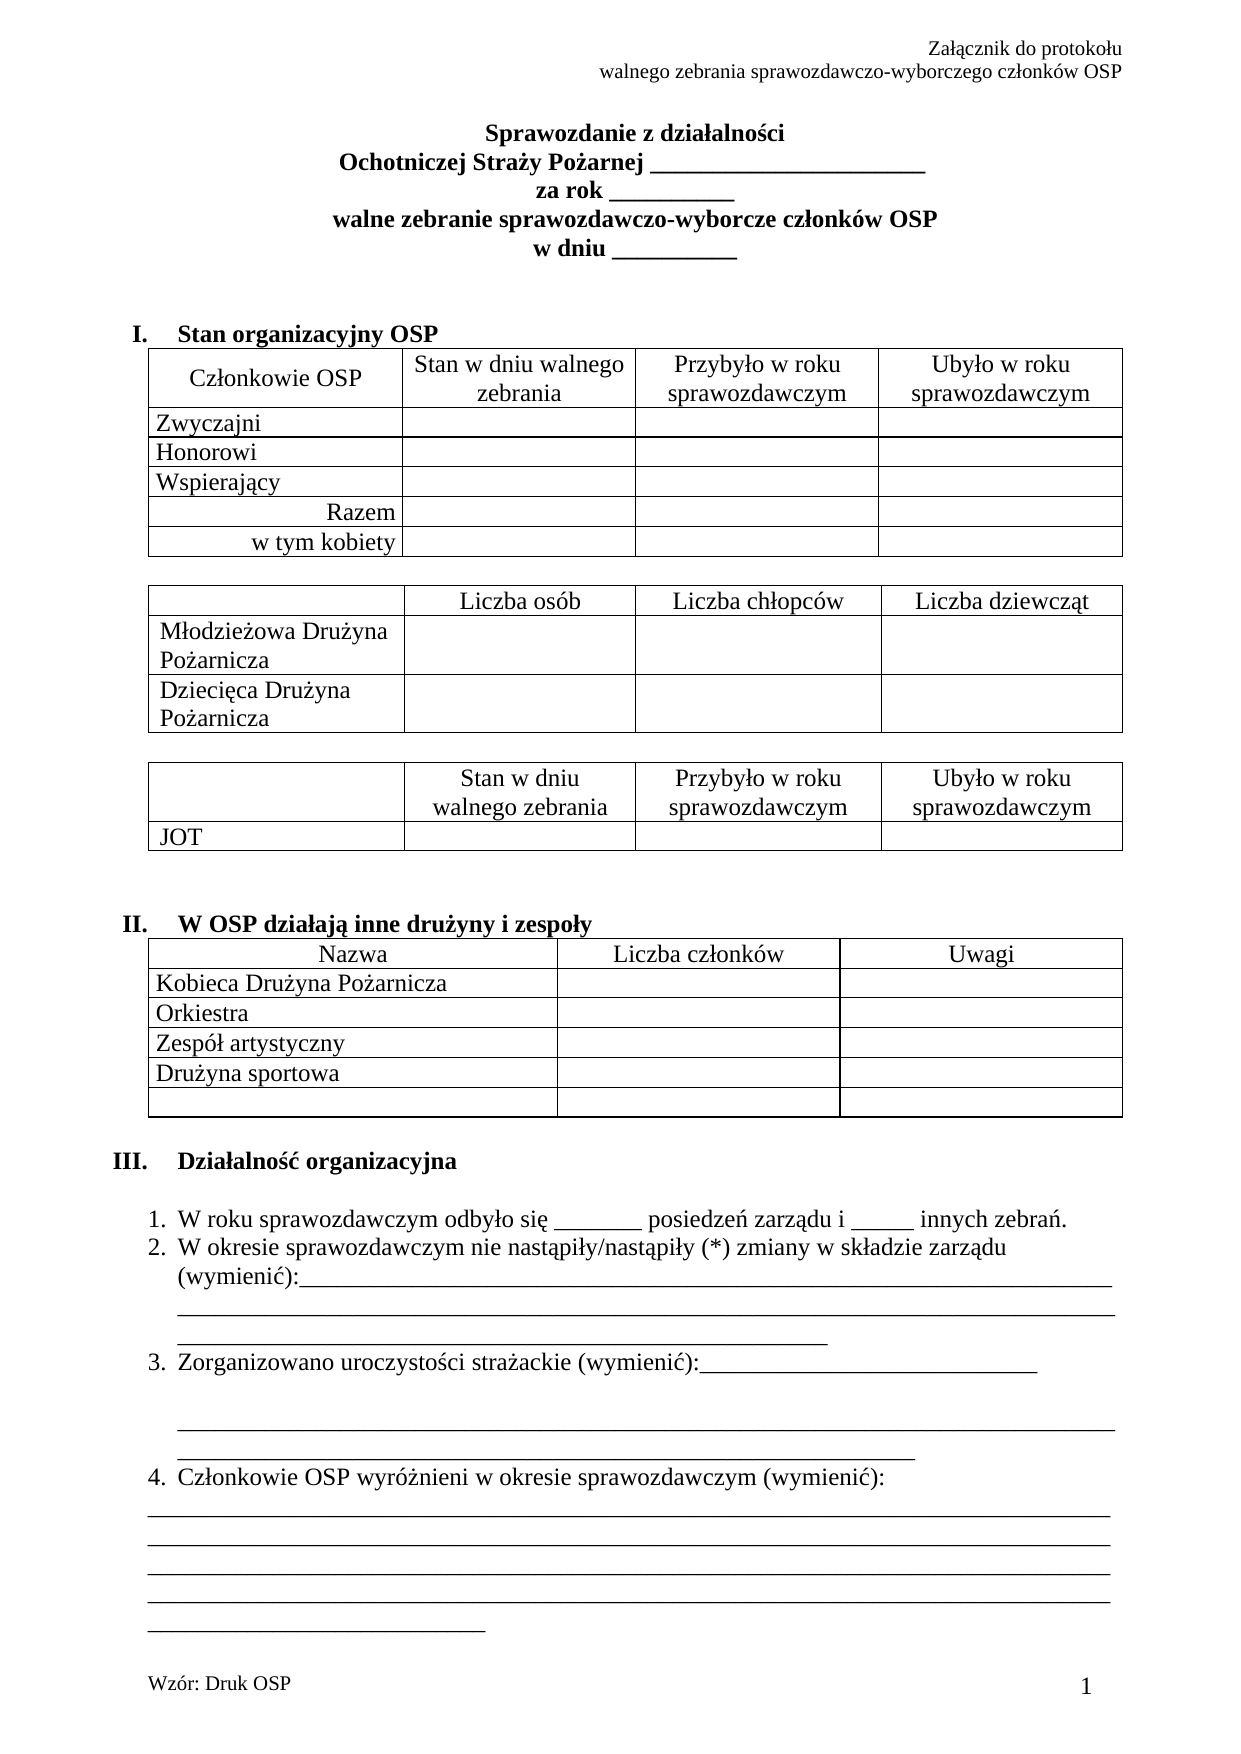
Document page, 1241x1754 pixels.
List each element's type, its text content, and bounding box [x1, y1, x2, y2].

table_cell [879, 467, 1122, 496]
table_cell Wspierający [149, 467, 402, 496]
table_cell [841, 998, 1122, 1027]
table_cell [882, 616, 1122, 674]
table_cell [636, 408, 878, 436]
table_header Członkowie OSP [149, 349, 402, 407]
table_cell [879, 408, 1122, 436]
table_header [149, 763, 404, 821]
table_cell [636, 822, 881, 850]
list W roku sprawozdawczym odbyło się _______ posiedzeń zarządu i _____ innych zebrań. [148, 1204, 1122, 1232]
list Zorganizowano uroczystości strażackie (wymienić):___________________________ [148, 1347, 1122, 1376]
table_cell [558, 1088, 839, 1116]
table_cell Młodzieżowa Drużyna Pożarnicza [149, 616, 404, 674]
list W okresie sprawozdawczym nie nastąpiły/nastąpiły (*) zmiany w składzie zarządu (wymienić):________________________________________________________________________________________________________________________________________________________________________________________________ [148, 1232, 1122, 1347]
table_cell [405, 675, 635, 732]
table_cell [841, 1088, 1122, 1116]
table_cell [149, 1088, 557, 1116]
table_cell JOT [149, 822, 404, 850]
text Sprawozdanie z działalności [148, 118, 1122, 147]
table_header Ubyło w roku sprawozdawczym [882, 763, 1122, 821]
table_cell Kobieca Drużyna Pożarnicza [149, 969, 557, 997]
table_cell [636, 527, 878, 556]
table_cell [879, 438, 1122, 466]
table_cell [405, 822, 635, 850]
table_cell Drużyna sportowa [149, 1058, 557, 1087]
table_header Stan w dniu walnego zebrania [403, 349, 635, 407]
table_cell [879, 527, 1122, 556]
text _______________________________________________________________________________________________________________________________________________________________________________________________________________________________________________________________________________________________________________________________________________ [148, 1491, 1122, 1635]
table_cell Razem [149, 497, 402, 526]
table_cell [558, 1058, 839, 1087]
table_header Przybyło w roku sprawozdawczym [636, 763, 881, 821]
table_cell Orkiestra [149, 998, 557, 1027]
table_cell w tym kobiety [149, 527, 402, 556]
text w dniu __________ [148, 233, 1122, 262]
table_header Liczba członków [558, 939, 839, 967]
table_cell [558, 969, 839, 997]
list Działalność organizacyjna [148, 1146, 1122, 1175]
table_cell [403, 467, 635, 496]
table_header Nazwa [149, 939, 557, 967]
table_cell [636, 497, 878, 526]
table_cell [636, 438, 878, 466]
table_cell [882, 675, 1122, 732]
table_cell [403, 497, 635, 526]
table_cell Honorowi [149, 438, 402, 466]
table_header Stan w dniu walnego zebrania [405, 763, 635, 821]
table_header Liczba osób [405, 586, 635, 615]
table_cell [636, 675, 881, 732]
table_cell [882, 822, 1122, 850]
table_cell [636, 467, 878, 496]
table_cell [841, 969, 1122, 997]
list Stan organizacyjny OSP [148, 319, 1122, 348]
table_header Przybyło w roku sprawozdawczym [636, 349, 878, 407]
table_cell [403, 408, 635, 436]
table_header Uwagi [841, 939, 1122, 967]
table_cell Zespół artystyczny [149, 1028, 557, 1057]
table_header Ubyło w roku sprawozdawczym [879, 349, 1122, 407]
table_cell [841, 1028, 1122, 1057]
list Członkowie OSP wyróżnieni w okresie sprawozdawczym (wymienić): [148, 1462, 1122, 1491]
table_cell [558, 1028, 839, 1057]
table_header Liczba dziewcząt [882, 586, 1122, 615]
table_cell [841, 1058, 1122, 1087]
table_cell Zwyczajni [149, 408, 402, 436]
list W OSP działają inne drużyny i zespoły [148, 909, 1122, 938]
table_cell Dziecięca Drużyna Pożarnicza [149, 675, 404, 732]
table_cell [879, 497, 1122, 526]
table_cell [405, 616, 635, 674]
text walne zebranie sprawozdawczo-wyborcze członków OSP [148, 204, 1122, 233]
table_header Liczba chłopców [636, 586, 881, 615]
text ______________________________________________________________________________________________________________________________________ [148, 1376, 1122, 1462]
table_cell [403, 527, 635, 556]
table_header [149, 586, 404, 615]
text Ochotniczej Straży Pożarnej ______________________ za rok __________ [148, 147, 1122, 204]
table_cell [403, 438, 635, 466]
table_cell [636, 616, 881, 674]
table_cell [558, 998, 839, 1027]
